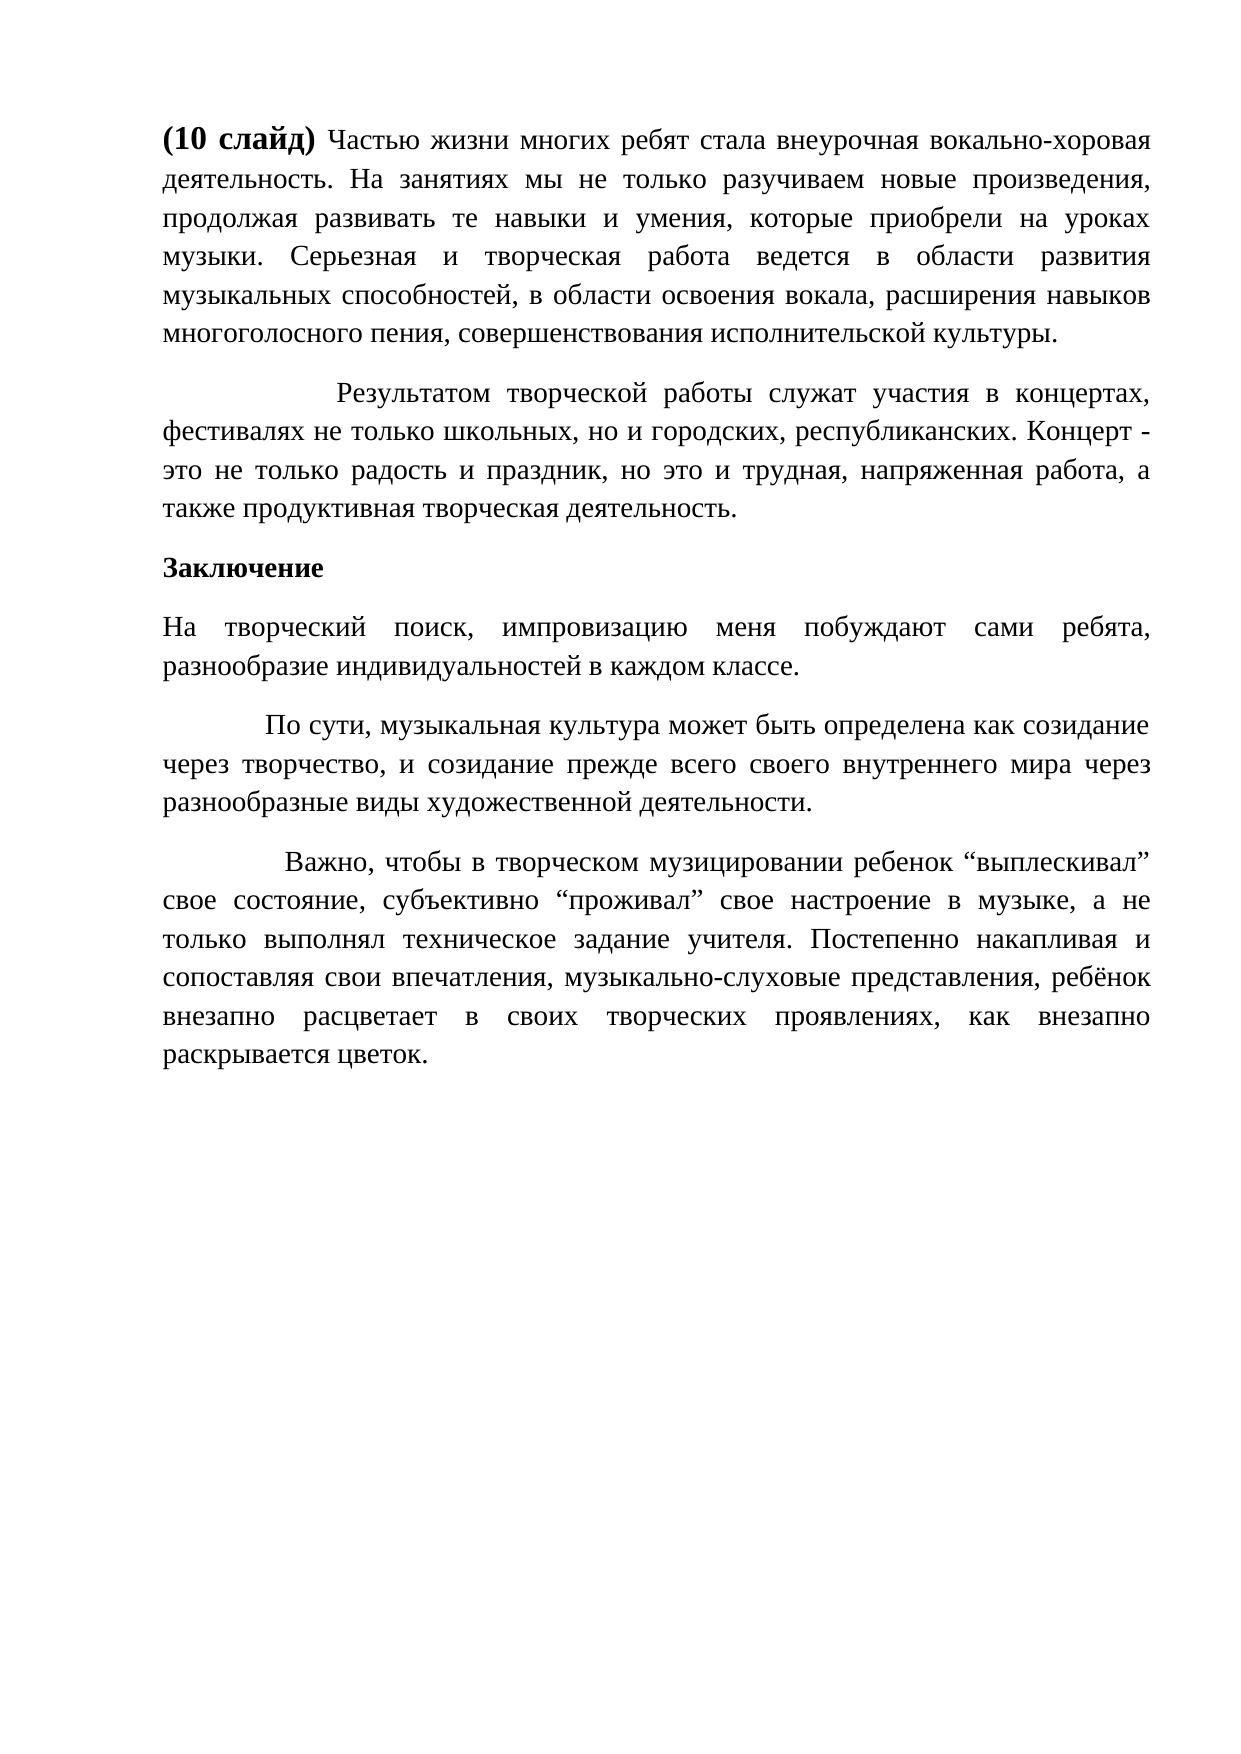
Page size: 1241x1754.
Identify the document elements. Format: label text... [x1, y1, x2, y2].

text По сути, музыкальная культура может быть определена как созидание через творчество, и созидание прежде всего своего внутреннего мира через разнообразные виды художественной деятельности. [162, 707, 1152, 818]
text (10 слайд) Частью жизни многих ребят стала внеурочная вокально-хоровая деятельность. На занятиях мы не только разучиваем новые произведения, продолжая развивать те навыки и умения, которые приобрели на уроках музыки. Серьезная и творческая работа ведется в области развития музыкальных способностей, в области освоения вокала, расширения навыков многоголосного пения, совершенствования исполнительской культуры. [162, 118, 1152, 349]
text Важно, чтобы в творческом музицировании ребенок “выплескивал” свое состояние, субъективно “проживал” свое настроение в музыке, а не только выполнял техническое задание учителя. Постепенно накапливая и сопоставляя свои впечатления, музыкально-слуховые представления, ребёнок внезапно расцветает в своих творческих проявлениях, как внезапно раскрывается цветок. [162, 844, 1152, 1070]
text Заключение [162, 550, 1152, 583]
text Результатом творческой работы служат участия в концертах, фестивалях не только школьных, но и городских, республиканских. Концерт - это не только радость и праздник, но это и трудная, напряженная работа, а также продуктивная творческая деятельность. [162, 375, 1152, 524]
text На творческий поиск, импровизацию меня побуждают сами ребята, разнообразие индивидуальностей в каждом классе. [162, 609, 1152, 681]
